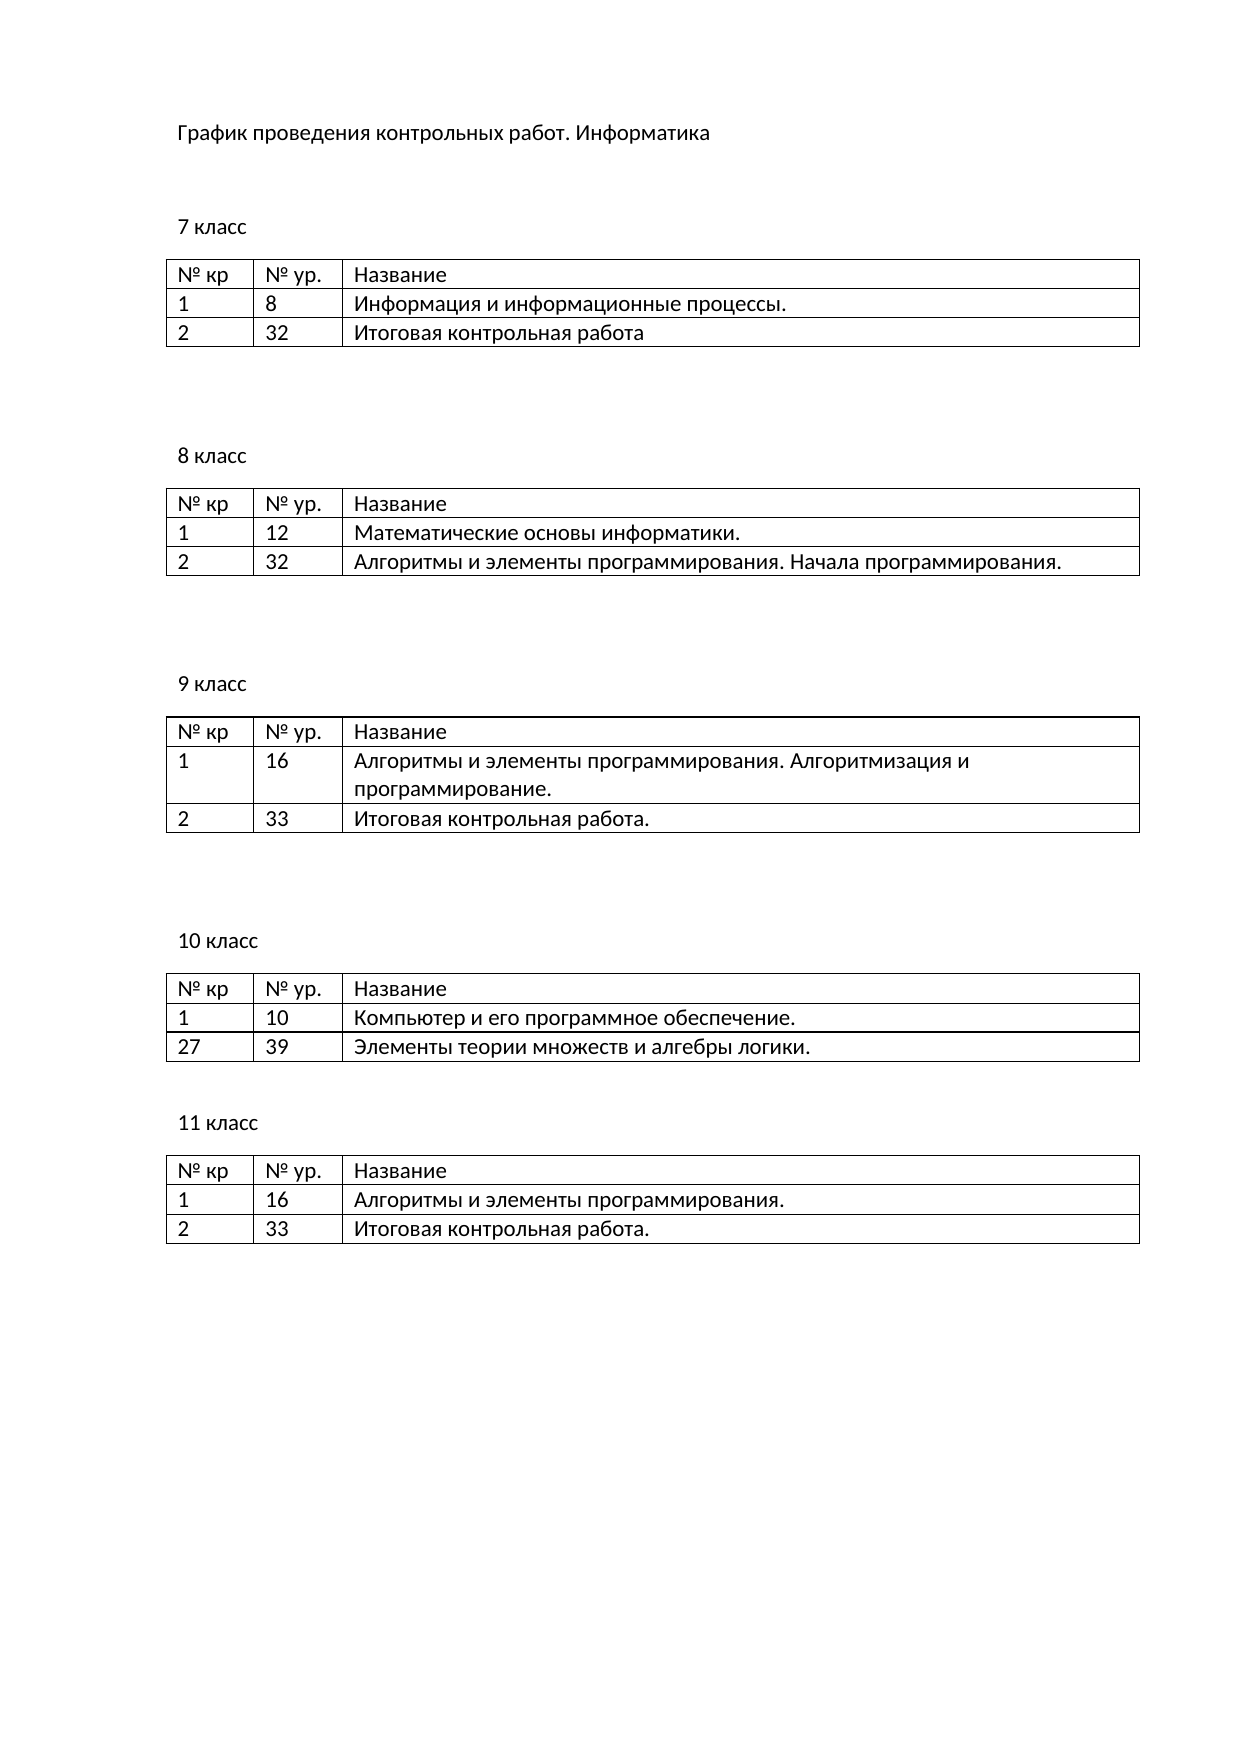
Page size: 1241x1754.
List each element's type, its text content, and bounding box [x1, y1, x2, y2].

table_cell Математические основы информатики. [343, 518, 1139, 546]
table_cell 33 [254, 1215, 342, 1242]
table_cell Алгоритмы и элементы программирования. [343, 1185, 1139, 1213]
table_cell 16 [254, 1185, 342, 1213]
text 11 класс [177, 1108, 1152, 1136]
table_header № ур. [254, 974, 342, 1002]
table_cell Алгоритмы и элементы программирования. Алгоритмизация и программирование. [343, 747, 1139, 803]
table_cell 1 [167, 1185, 253, 1213]
table_cell 16 [254, 747, 342, 803]
table_cell 32 [254, 547, 342, 575]
text 10 класс [177, 926, 1152, 954]
table_cell 27 [167, 1033, 253, 1061]
table_cell 10 [254, 1004, 342, 1031]
text 9 класс [177, 669, 1152, 698]
table_header № ур. [254, 489, 342, 517]
table_cell 1 [167, 747, 253, 803]
table_header № кр [167, 974, 253, 1002]
table_header № кр [167, 489, 253, 517]
table_cell Итоговая контрольная работа. [343, 804, 1139, 832]
table_cell 12 [254, 518, 342, 546]
table_header Название [343, 260, 1139, 288]
table_cell 2 [167, 1215, 253, 1242]
table_cell 1 [167, 289, 253, 317]
table_header № кр [167, 260, 253, 288]
table_cell 1 [167, 518, 253, 546]
table_cell 2 [167, 547, 253, 575]
table_cell 2 [167, 804, 253, 832]
text 7 класс [177, 212, 1152, 240]
text 8 класс [177, 441, 1152, 469]
table_header № кр [167, 718, 253, 746]
table_cell 39 [254, 1033, 342, 1061]
table_header № ур. [254, 1156, 342, 1184]
table_cell Итоговая контрольная работа [343, 318, 1139, 346]
table_header Название [343, 718, 1139, 746]
table_header № ур. [254, 718, 342, 746]
table_cell Итоговая контрольная работа. [343, 1215, 1139, 1242]
table_cell Информация и информационные процессы. [343, 289, 1139, 317]
table_cell 8 [254, 289, 342, 317]
table_header Название [343, 489, 1139, 517]
table_cell Компьютер и его программное обеспечение. [343, 1004, 1139, 1031]
table_cell 2 [167, 318, 253, 346]
table_header № кр [167, 1156, 253, 1184]
table_cell 32 [254, 318, 342, 346]
table_header Название [343, 1156, 1139, 1184]
text График проведения контрольных работ. Информатика [177, 118, 1152, 146]
table_cell Элементы теории множеств и алгебры логики. [343, 1033, 1139, 1061]
table_header Название [343, 974, 1139, 1002]
table_cell 33 [254, 804, 342, 832]
table_cell Алгоритмы и элементы программирования. Начала программирования. [343, 547, 1139, 575]
table_cell 1 [167, 1004, 253, 1031]
table_header № ур. [254, 260, 342, 288]
